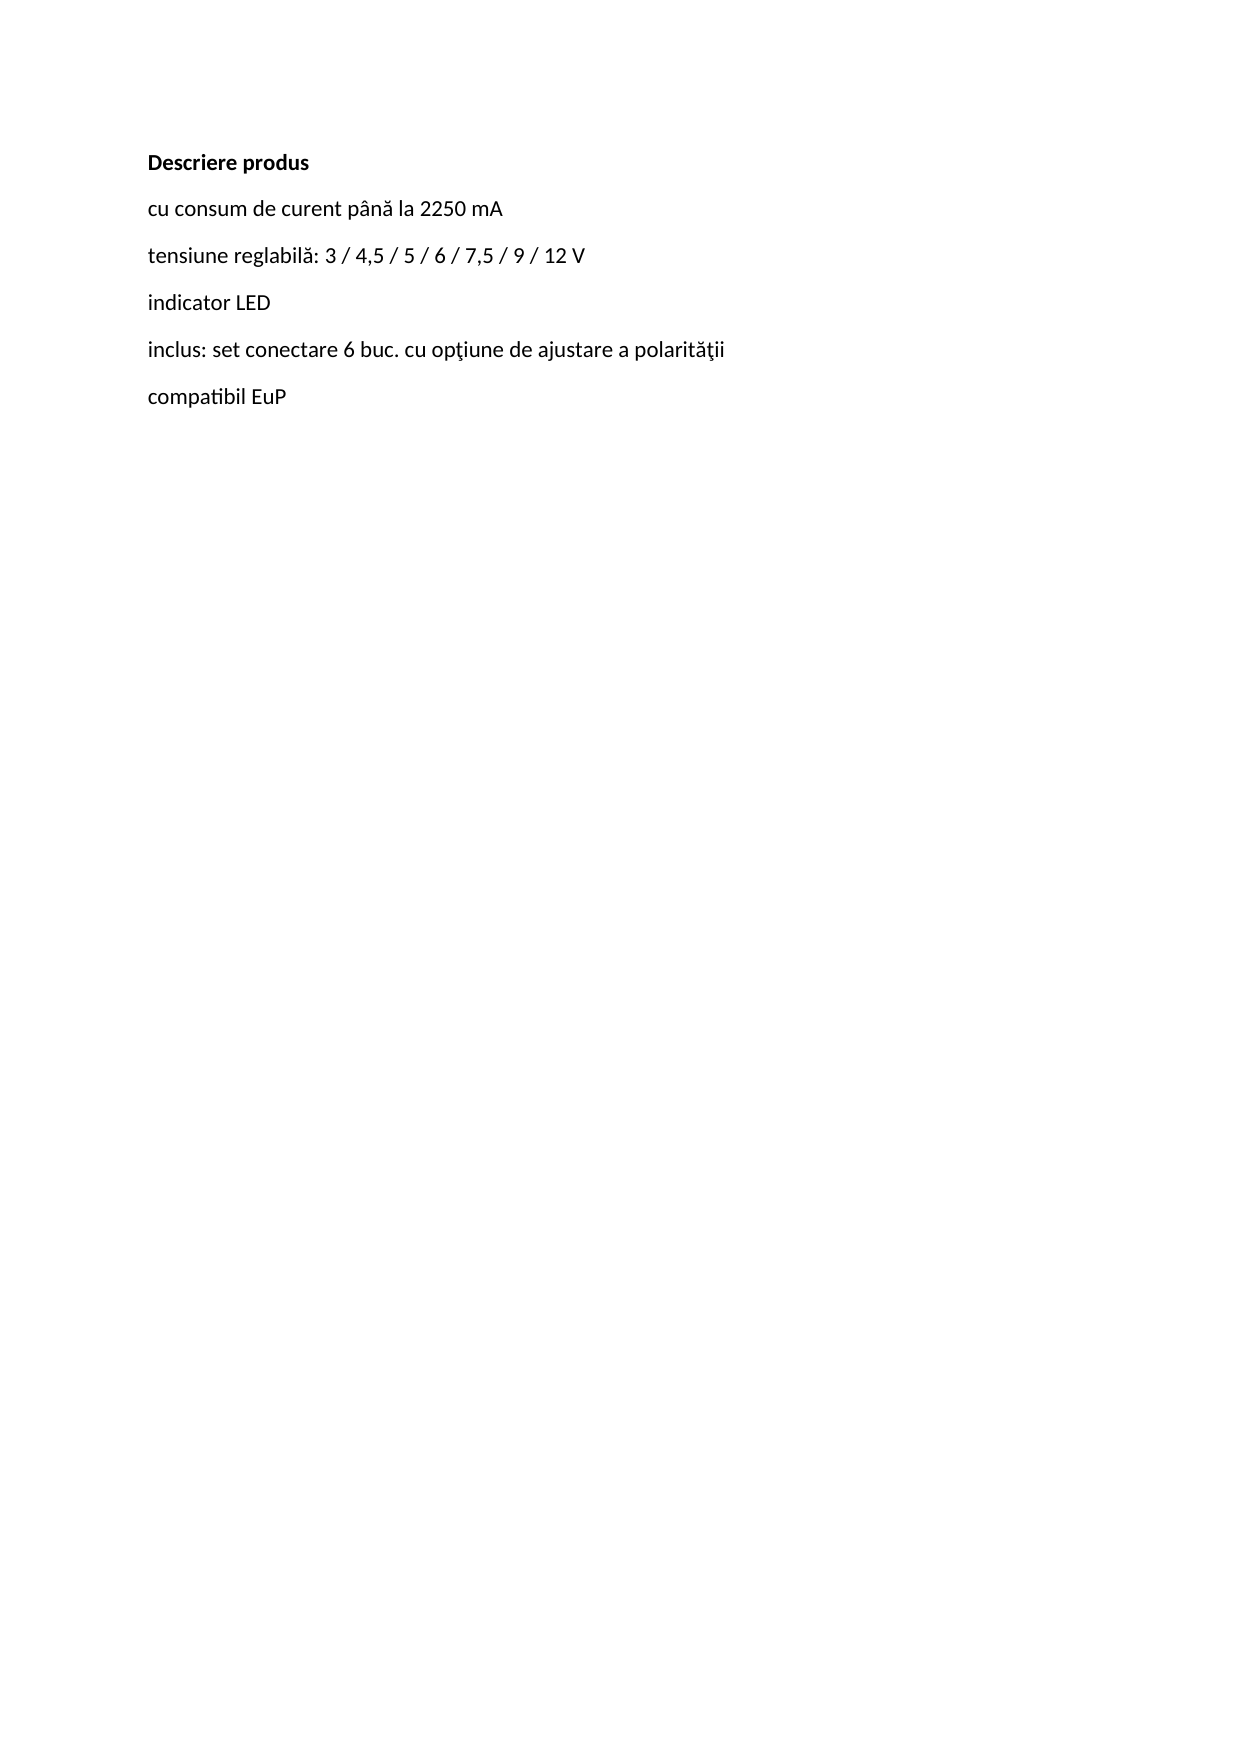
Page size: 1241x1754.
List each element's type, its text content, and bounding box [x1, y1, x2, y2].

text inclus: set conectare 6 buc. cu opţiune de ajustare a polarităţii [148, 335, 1093, 363]
text compatibil EuP [148, 382, 1093, 410]
text Descriere produs [148, 148, 1093, 176]
text tensiune reglabilă: 3 / 4,5 / 5 / 6 / 7,5 / 9 / 12 V [148, 241, 1093, 269]
text cu consum de curent până la 2250 mA [148, 194, 1093, 222]
text indicator LED [148, 288, 1093, 316]
